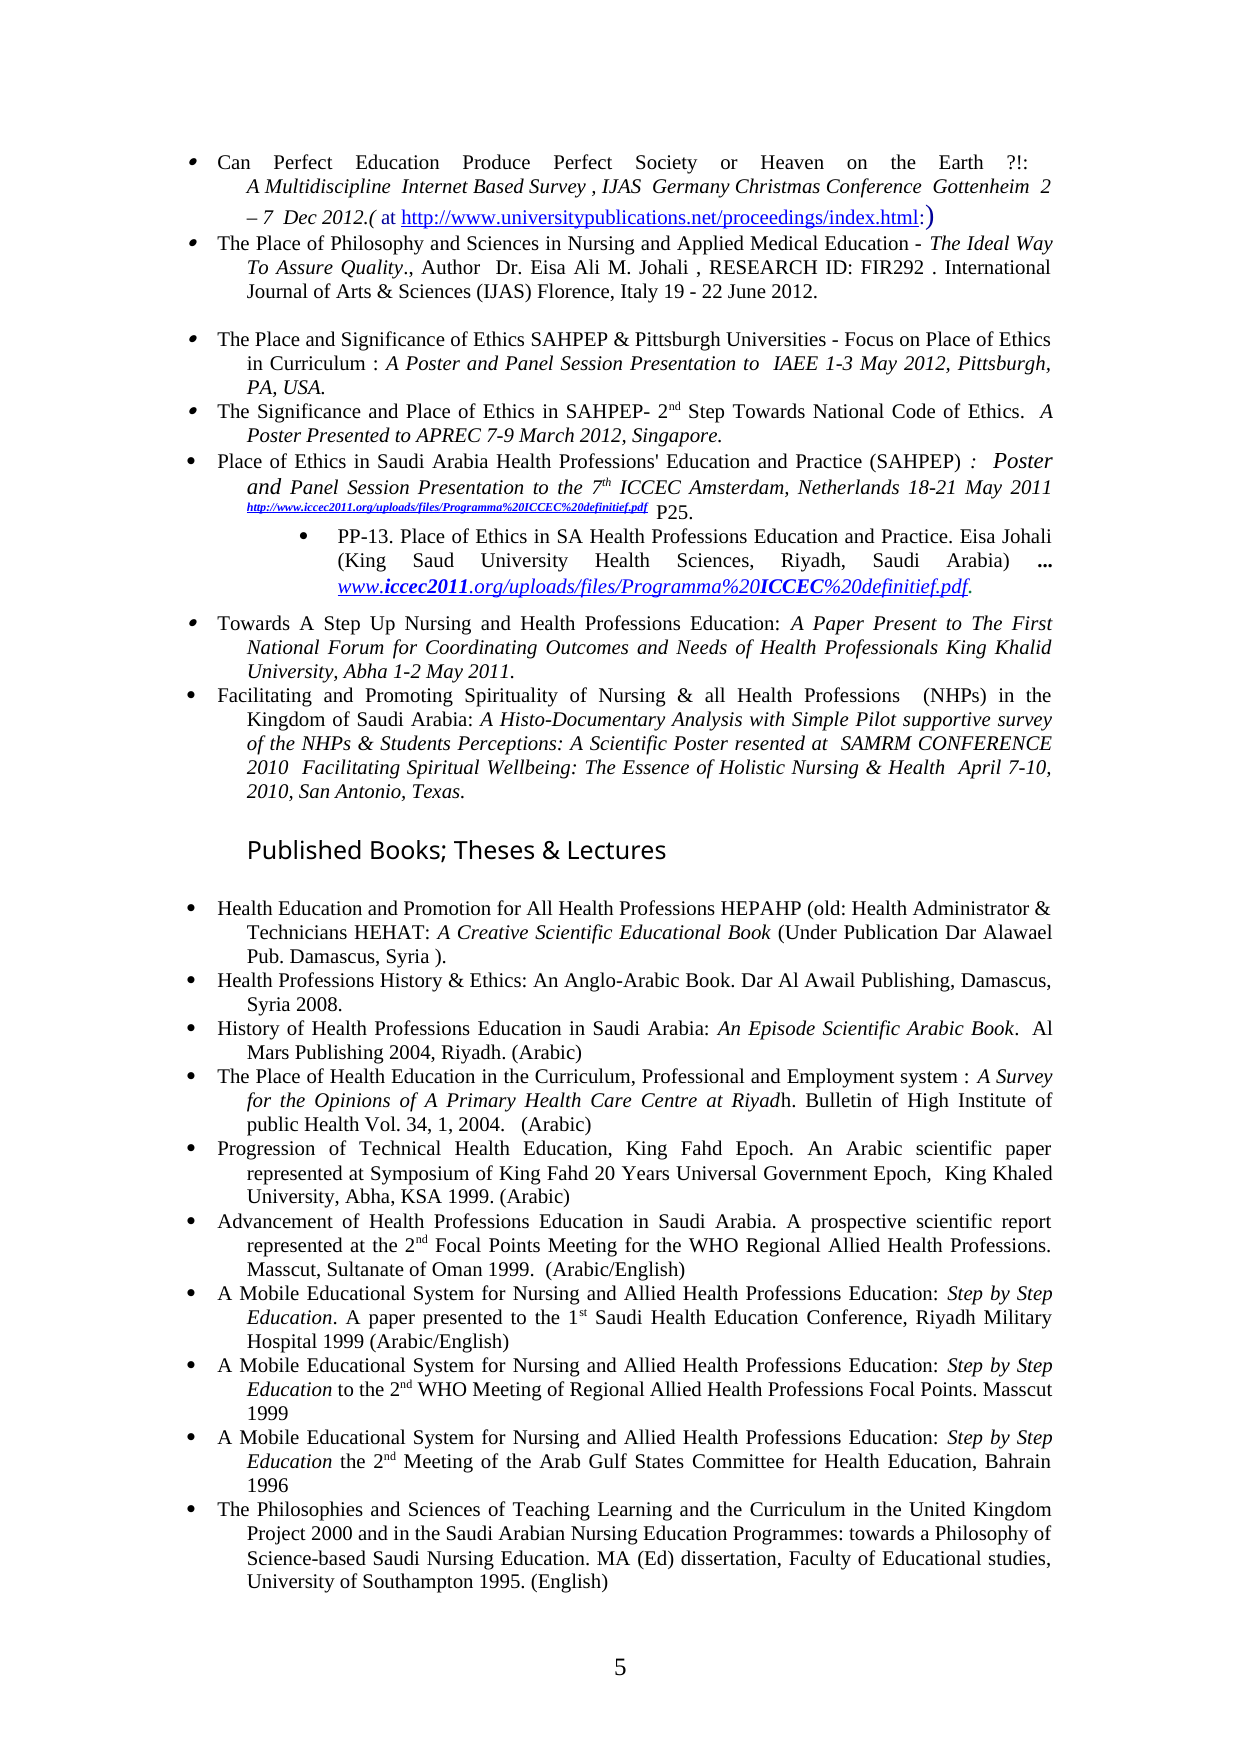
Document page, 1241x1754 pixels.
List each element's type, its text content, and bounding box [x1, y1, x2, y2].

list Can Perfect Education Produce Perfect Society or Heaven on the Earth ?!: A Multidiscipline Internet Based Survey , IJAS Germany Christmas Conference Gottenheim 2 – 7 Dec 2012.( at http://www.universitypublications.net/proceedings/index.html:) [187, 150, 1053, 231]
list The Philosophies and Sciences of Teaching Learning and the Curriculum in the United Kingdom Project 2000 and in the Saudi Arabian Nursing Education Programmes: towards a Philosophy of Science-based Saudi Nursing Education. MA (Ed) dissertation, Faculty of Educational studies, 1995. (English) [187, 1497, 1053, 1593]
list History of Health Professions Education in : An Episode Scientific Arabic Book. Al Mars Publishing 2004, . (Arabic) [187, 1016, 1053, 1064]
list The Significance and Place of Ethics in SAHPEP- 2nd Step Towards National Code of Ethics. A Poster Presented to APREC 7-9 March 2012, . [187, 399, 1053, 447]
list A Educational System for Nursing and Allied Health Professions Education: Step by Step Education to the 2nd WHO Meeting of Regional Allied Health Professions Focal Points. Masscut 1999 [187, 1353, 1053, 1425]
text Published Books; Theses & Lectures [247, 832, 1053, 867]
list A Educational System for Nursing and Allied Health Professions Education: Step by Step Education. A paper presented to the 1st Saudi Health Education Conference, 1999 (Arabic/English) [187, 1281, 1053, 1353]
list Facilitating and Promoting Spirituality of Nursing & all Health Professions (NHPs) in the Kingdom of Saudi Arabia: A Histo-Documentary Analysis with Simple Pilot supportive survey of the NHPs & Students Perceptions: A Scientific Poster resented at SAMRM CONFERENCE 2010 Facilitating Spiritual Wellbeing: The Essence of Holistic Nursing & Health April 7-10, 2010, San Antonio, Texas. [187, 683, 1053, 803]
list The Place and Significance of Ethics SAHPEP & Pittsburgh Universities - Focus on Place of Ethics in Curriculum : A Poster and Panel Session Presentation to IAEE 1-3 May 2012, . [187, 327, 1053, 399]
list PP-13. Place of Ethics in SA Health Professions Education and Practice. Eisa Johali (King Saud University Health Sciences, ) ... www.iccec2011.org/uploads/files/Programma%20ICCEC%20definitief.pdf. [300, 524, 1053, 598]
list Place of Ethics in Saudi Arabia Health Professions' Education and Practice (SAHPEP) : Poster and Panel Session Presentation to the 7th ICCEC 18-21 May 2011 http://www.iccec2011.org/uploads/files/Programma%20ICCEC%20definitief.pdf P25. [187, 447, 1053, 524]
list Towards A Step Up Nursing and Health Professions Education: A Paper Present to The First National Forum for Coordinating Outcomes and Needs of Health Professionals King Khalid University, Abha 1-2 May 2011. [187, 611, 1053, 683]
list Health Education and Promotion for All Health Professions HEPAHP (old: Health Administrator & Technicians HEHAT: A Creative Scientific Educational Book (Under Publication Dar Alawael Pub. ). [187, 896, 1053, 968]
list The Place of Philosophy and Sciences in Nursing and Applied Medical Education - The Ideal Way To Assure Quality., Author Dr. Eisa Ali M. Johali , RESEARCH ID: FIR292 . International Journal of Arts & Sciences (IJAS) 19 - 22 June 2012. [187, 231, 1053, 303]
list The Place of Health Education in the Curriculum, Professional and Employment system : A Survey for the Opinions of A Primary Health Care Centre at . Bulletin of High Institute of public Health Vol. 34, 1, 2004. (Arabic) [187, 1064, 1053, 1136]
list Health Professions History & Ethics: An Anglo-Arabic Book. Dar Al Awail Publishing, 2008. [187, 968, 1053, 1016]
list A Mobile Educational System for Nursing and Allied Health Professions Education: Step by Step Education the 2nd Meeting of the States Committee for Health Education, 1996 [187, 1425, 1053, 1497]
list Advancement of Health Professions Education in . A prospective scientific report represented at the 2nd Focal Points Meeting for the WHO Regional Allied Health Professions. Masscut, Sultanate of 1999. (Arabic/English) [187, 1208, 1053, 1281]
list Progression of Technical Health Education, King Fahd Epoch. An Arabic scientific paper represented at Symposium of King Fahd 20 Years Universal Government Epoch, , Abha, KSA 1999. (Arabic) [187, 1136, 1053, 1208]
